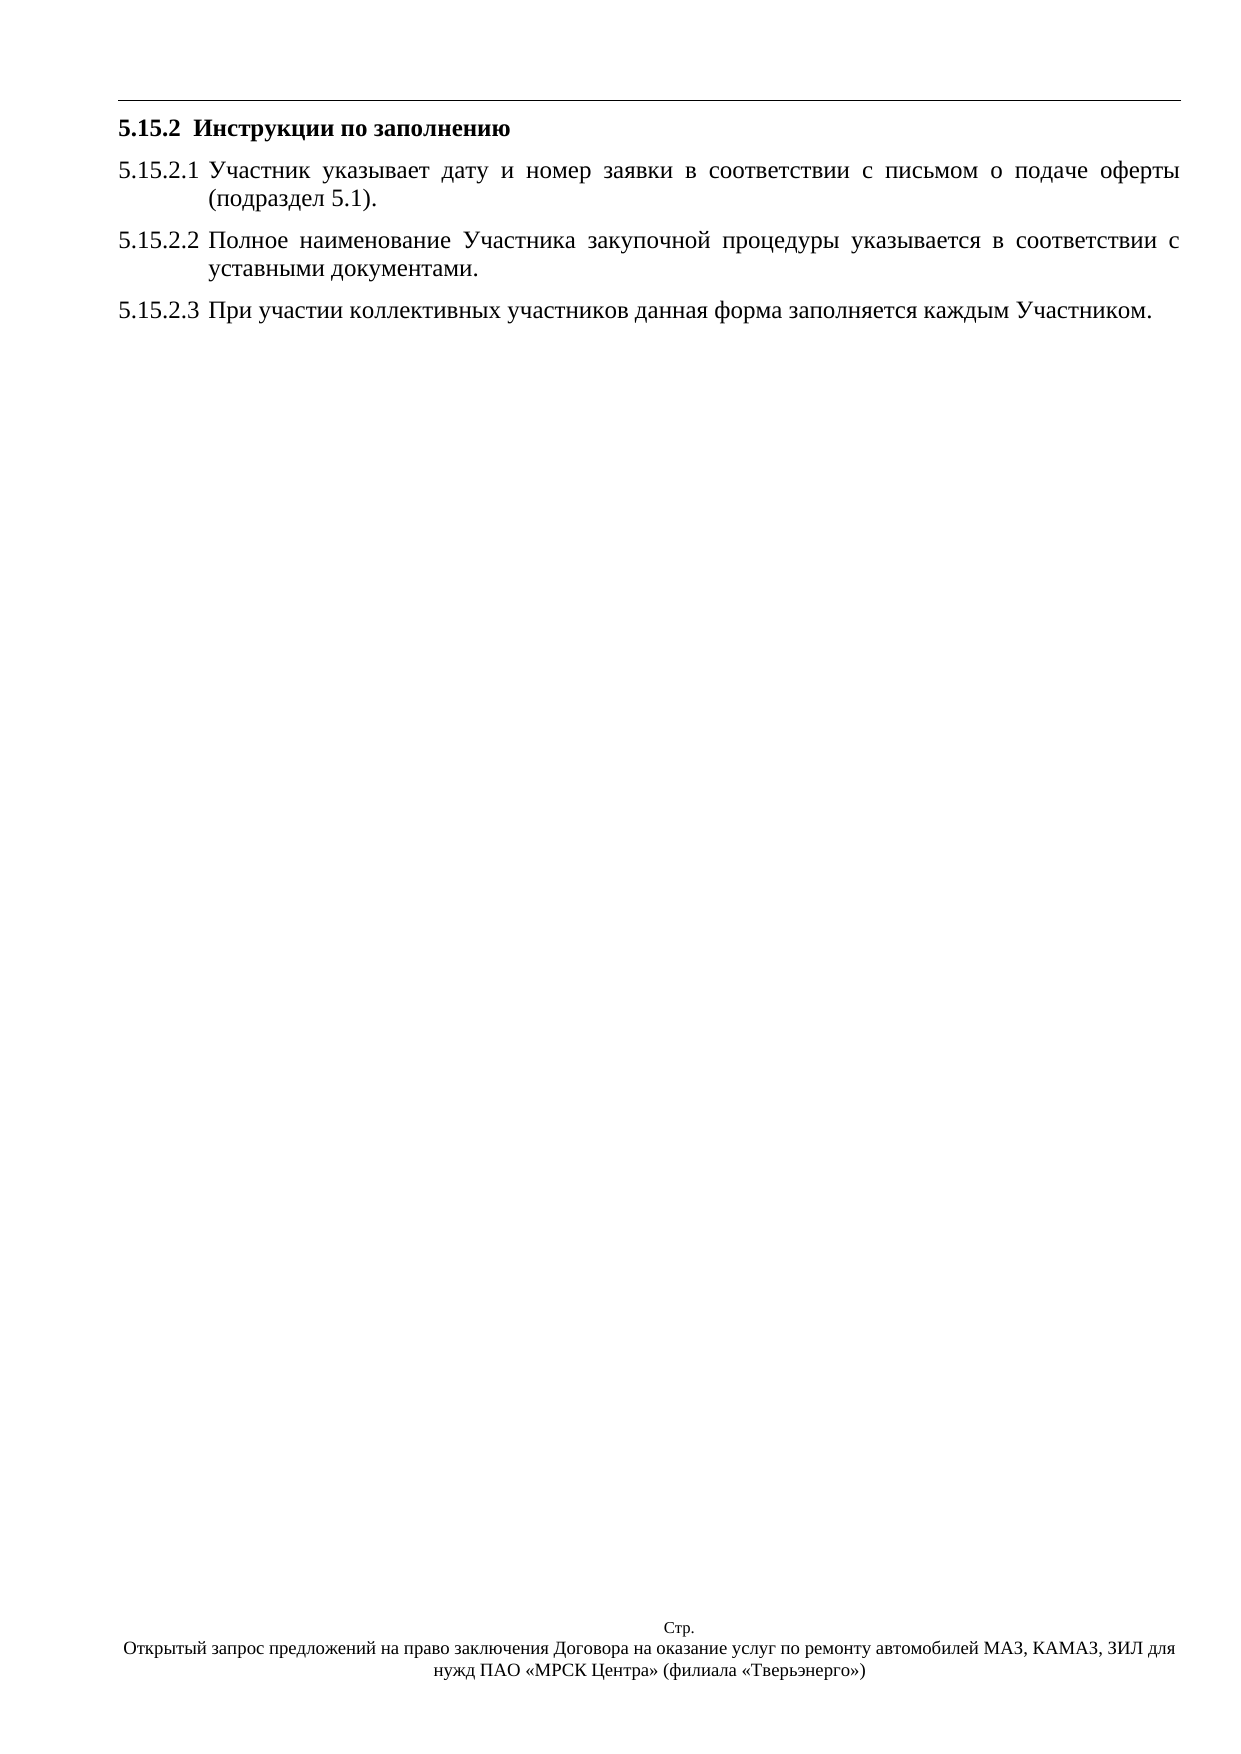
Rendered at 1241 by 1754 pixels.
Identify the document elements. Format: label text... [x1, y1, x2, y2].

subtitle Инструкции по заполнению [118, 113, 1181, 142]
list Полное наименование Участника закупочной процедуры указывается в соответствии с уставными документами. [118, 225, 1181, 282]
list Участник указывает дату и номер заявки в соответствии с письмом о подаче оферты (подраздел 5.1). [118, 155, 1181, 212]
list При участии коллективных участников данная форма заполняется каждым Участником. [118, 295, 1181, 323]
